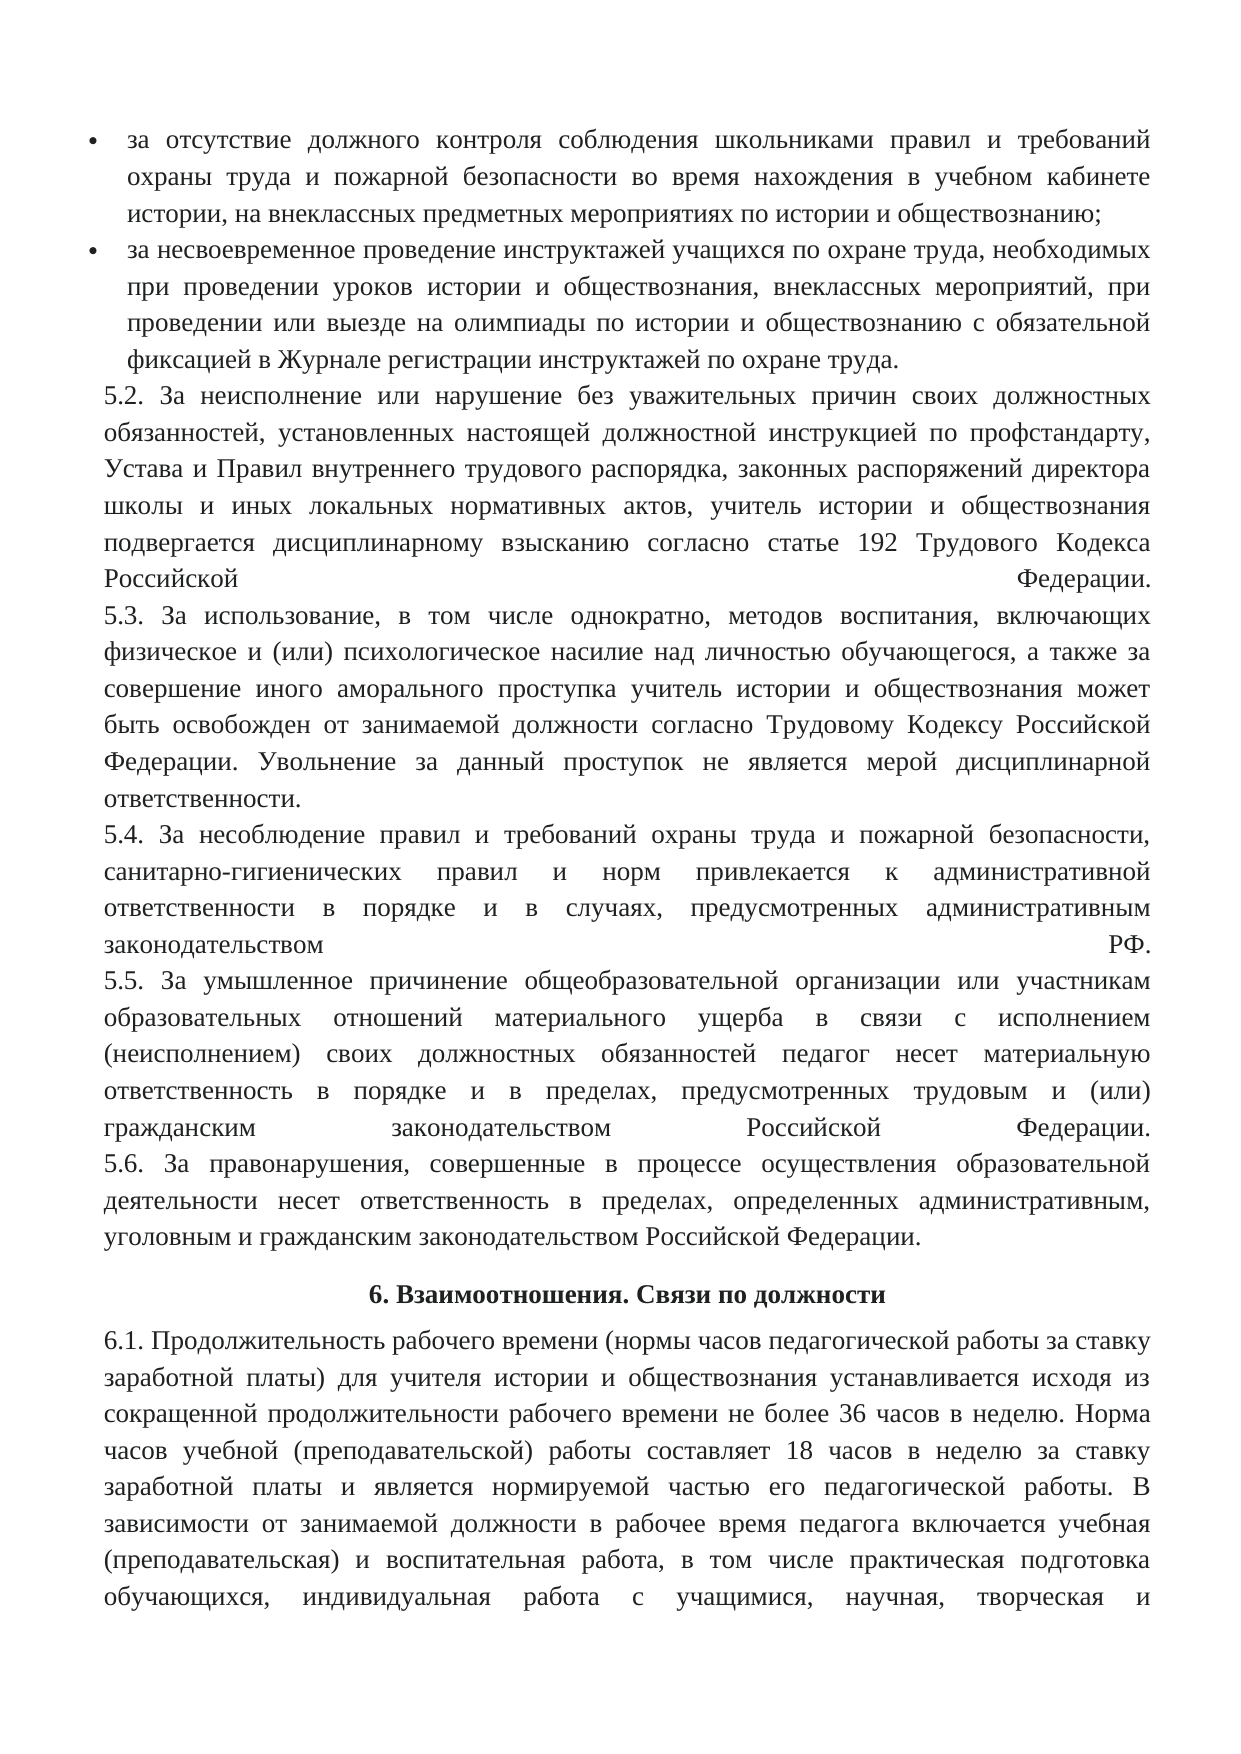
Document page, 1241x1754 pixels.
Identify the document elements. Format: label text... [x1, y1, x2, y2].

text 5.2. За неисполнение или нарушение без уважительных причин своих должностных обязанностей, установленных настоящей должностной инструкцией по профстандарту, Устава и Правил внутреннего трудового распорядка, законных распоряжений директора школы и иных локальных нормативных актов, учитель истории и обществознания подвергается дисциплинарному взысканию согласно статье 192 Трудового Кодекса Российской Федерации. 5.3. За использование, в том числе однократно, методов воспитания, включающих физическое и (или) психологическое насилие над личностью обучающегося, а также за совершение иного аморального проступка учитель истории и обществознания может быть освобожден от занимаемой должности согласно Трудовому Кодексу Российской Федерации. Увольнение за данный проступок не является мерой дисциплинарной ответственности. 5.4. За несоблюдение правил и требований охраны труда и пожарной безопасности, санитарно-гигиенических правил и норм привлекается к административной ответственности в порядке и в случаях, предусмотренных административным законодательством РФ. 5.5. За умышленное причинение общеобразовательной организации или участникам образовательных отношений материального ущерба в связи с исполнением (неисполнением) своих должностных обязанностей педагог несет материальную ответственность в порядке и в пределах, предусмотренных трудовым и (или) гражданским законодательством Российской Федерации. 5.6. За правонарушения, совершенные в процессе осуществления образовательной деятельности несет ответственность в пределах, определенных административным, уголовным и гражданским законодательством Российской Федерации. [103, 374, 1152, 1252]
list за несвоевременное проведение инструктажей учащихся по охране труда, необходимых при проведении уроков истории и обществознания, внеклассных мероприятий, при проведении или выезде на олимпиады по истории и обществознанию с обязательной фиксацией в Журнале регистрации инструктажей по охране труда. [89, 228, 1152, 374]
list за отсутствие должного контроля соблюдения школьниками правил и требований охраны труда и пожарной безопасности во время нахождения в учебном кабинете истории, на внеклассных предметных мероприятиях по истории и обществознанию; [89, 118, 1152, 228]
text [103, 1319, 1152, 1611]
text 6. Взаимоотношения. Связи по должности [103, 1270, 1152, 1309]
